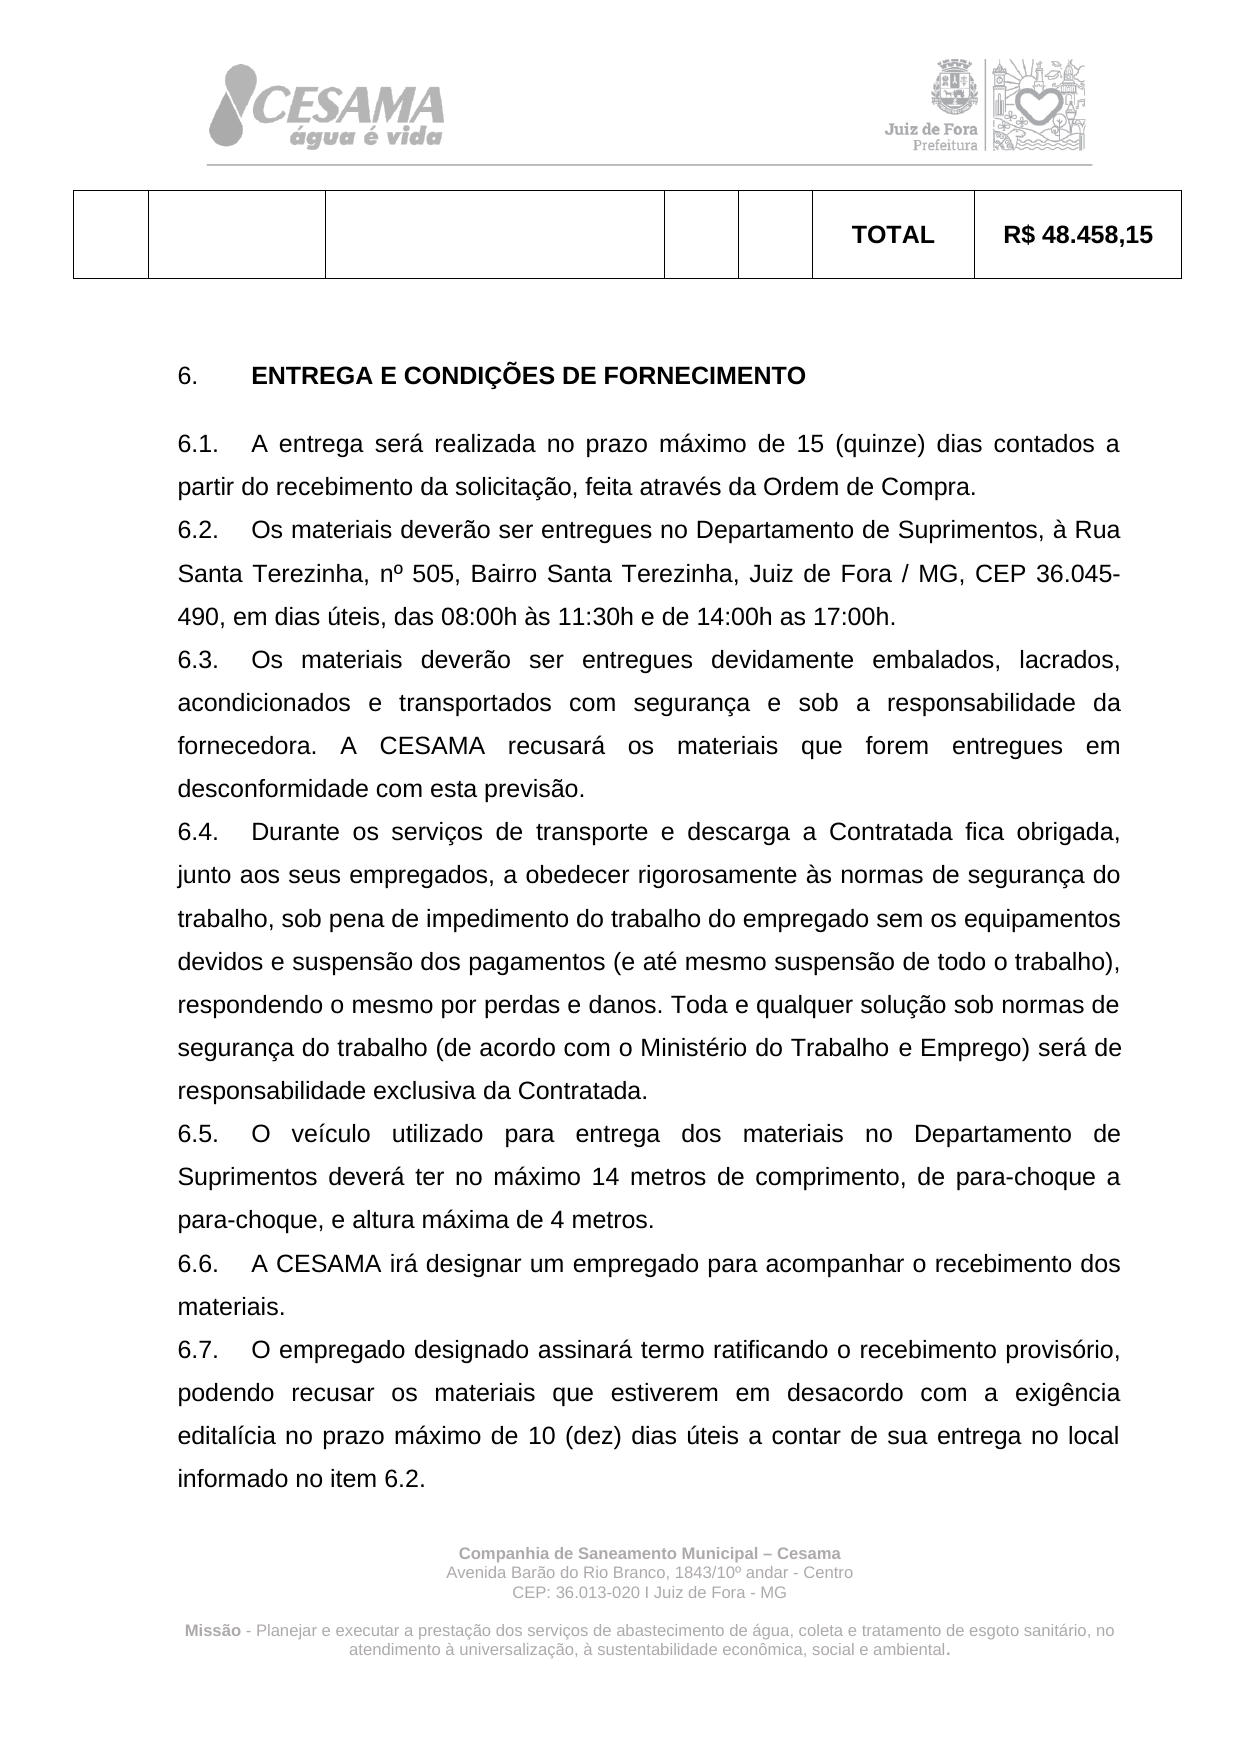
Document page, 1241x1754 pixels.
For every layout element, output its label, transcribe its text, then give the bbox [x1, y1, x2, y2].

list Os materiais deverão ser entregues devidamente embalados, lacrados, acondicionados e transportados com segurança e sob a responsabilidade da fornecedora. A CESAMA recusará os materiais que forem entregues em desconformidade com esta previsão. [177, 645, 1122, 803]
picture [206, 59, 1093, 166]
table_cell R$ 48.458,15 [975, 191, 1181, 278]
table_cell [74, 191, 148, 278]
list ENTREGA E CONDIÇÕES DE FORNECIMENTO [177, 361, 1122, 390]
table_cell [739, 191, 812, 278]
list O veículo utilizado para entrega dos materiais no Departamento de Suprimentos deverá ter no máximo 14 metros de comprimento, de para-choque a para-choque, e altura máxima de 4 metros. [177, 1119, 1122, 1234]
list Os materiais deverão ser entregues no Departamento de Suprimentos, à Rua Santa Terezinha, nº 505, Bairro Santa Terezinha, Juiz de Fora / MG, CEP 36.045-490, em dias úteis, das 08:00h às 11:30h e de 14:00h as 17:00h. [177, 516, 1122, 631]
table_cell TOTAL [813, 191, 974, 278]
table_cell [149, 191, 325, 278]
list A entrega será realizada no prazo máximo de 15 (quinze) dias contados a partir do recebimento da solicitação, feita através da Ordem de Compra. [177, 429, 1122, 501]
list Durante os serviços de transporte e descarga a Contratada fica obrigada, junto aos seus empregados, a obedecer rigorosamente às normas de segurança do trabalho, sob pena de impedimento do trabalho do empregado sem os equipamentos devidos e suspensão dos pagamentos (e até mesmo suspensão de todo o trabalho), respondendo o mesmo por perdas e danos. Toda e qualquer solução sob normas de segurança do trabalho (de acordo com o Ministério do Trabalho e Emprego) será de responsabilidade exclusiva da Contratada. [177, 817, 1122, 1105]
list A CESAMA irá designar um empregado para acompanhar o recebimento dos materiais. [177, 1249, 1122, 1321]
table_cell [665, 191, 738, 278]
table_cell [326, 191, 664, 278]
list O empregado designado assinará termo ratificando o recebimento provisório, podendo recusar os materiais que estiverem em desacordo com a exigência editalícia no prazo máximo de 10 (dez) dias úteis a contar de sua entrega no local informado no item 6.2. [177, 1335, 1122, 1493]
